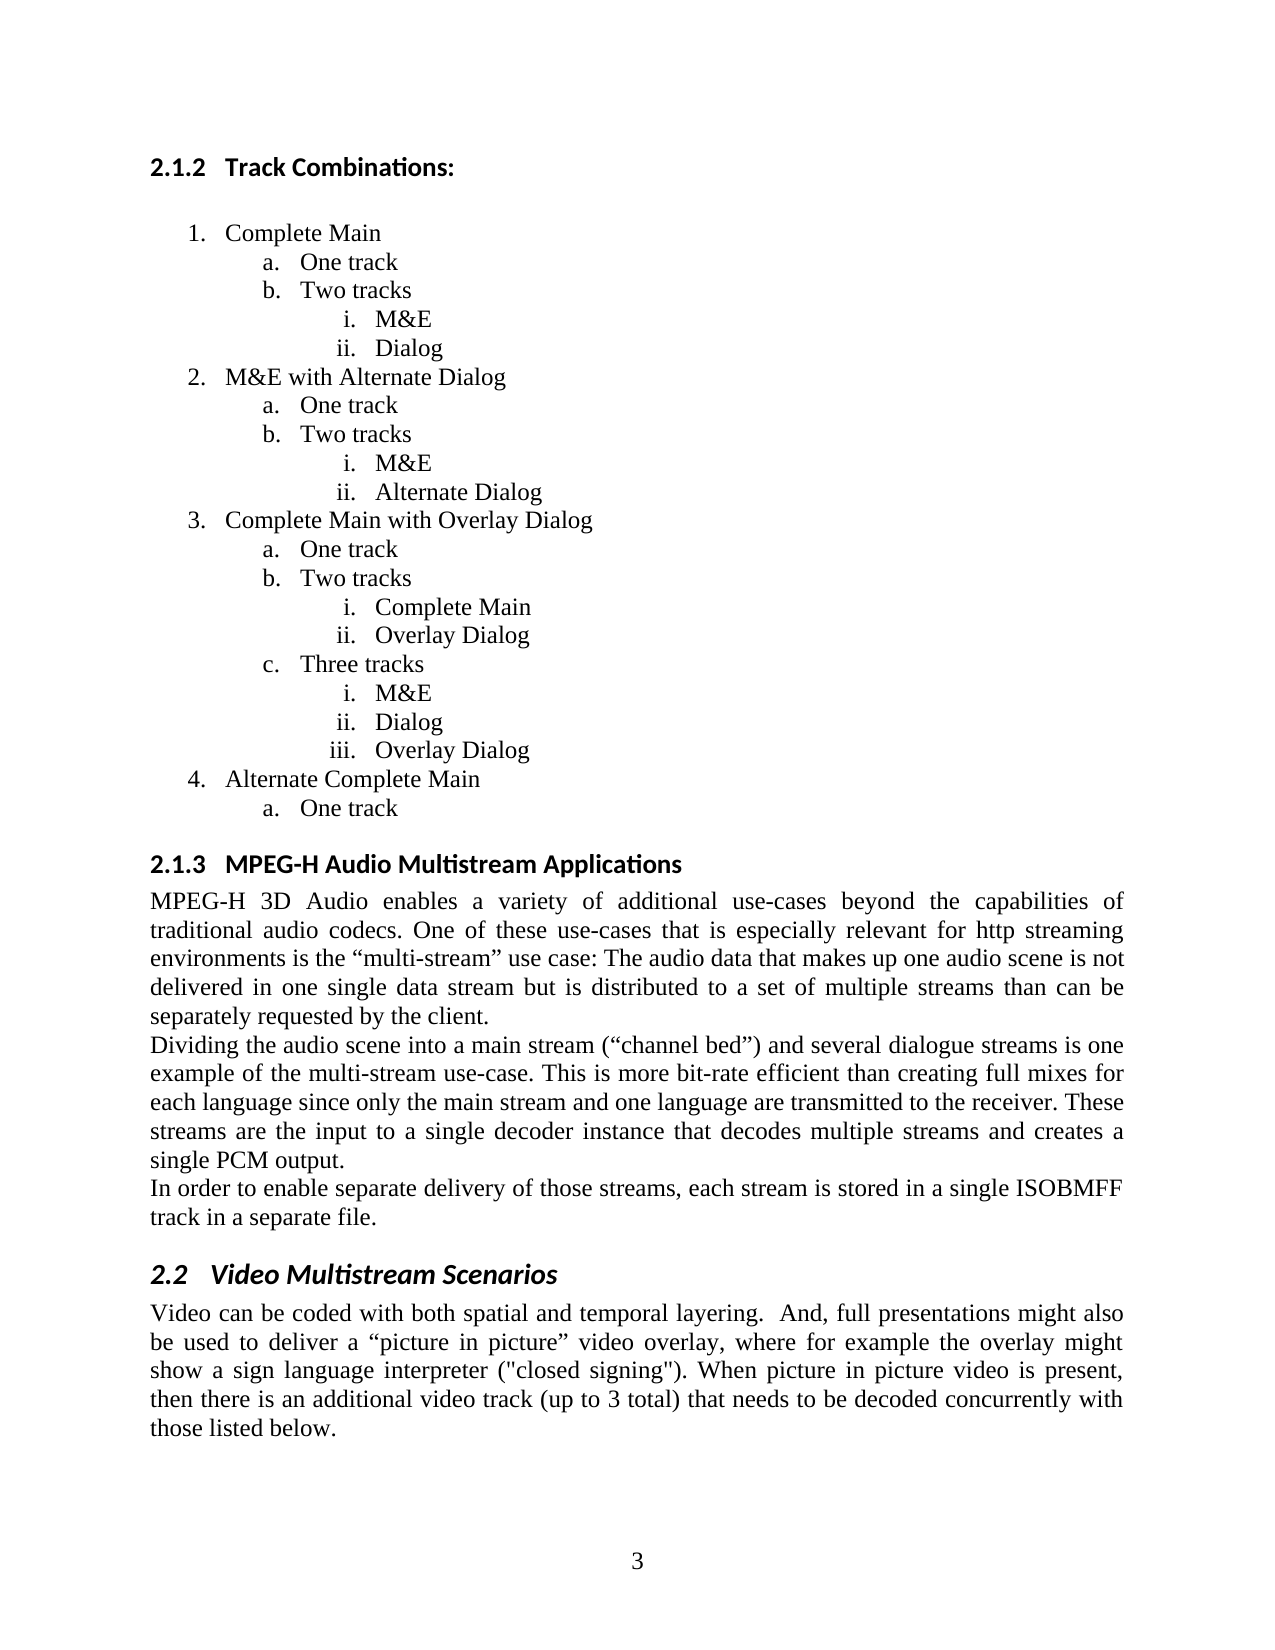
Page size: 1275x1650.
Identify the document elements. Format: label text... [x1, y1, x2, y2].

list Complete Main with Overlay Dialog [187, 506, 1125, 534]
list One track [262, 247, 1125, 276]
list Two tracks [262, 563, 1125, 592]
list Dialog [356, 707, 1125, 736]
text Dividing the audio scene into a main stream (“channel bed”) and several dialogue streams is one example of the multi-stream use-case. This is more bit-rate efficient than creating full mixes for each language since only the main stream and one language are transmitted to the receiver. These streams are the input to a single decoder instance that decodes multiple streams and creates a single PCM output. [150, 1030, 1125, 1173]
list M&E [356, 448, 1125, 477]
list Three tracks [262, 649, 1125, 678]
list Alternate Complete Main [187, 764, 1125, 793]
list Two tracks [262, 419, 1125, 448]
list Complete Main [187, 218, 1125, 247]
list M&E with Alternate Dialog [187, 362, 1125, 391]
list One track [262, 391, 1125, 419]
subtitle Video Multistream Scenarios [150, 1256, 1125, 1292]
list Dialog [356, 333, 1125, 362]
list M&E [356, 304, 1125, 333]
list Complete Main [356, 592, 1125, 621]
text In order to enable separate delivery of those streams, each stream is stored in a single ISOBMFF track in a separate file. [150, 1173, 1125, 1231]
subtitle Track Combinations: [150, 150, 1125, 183]
list Overlay Dialog [356, 621, 1125, 649]
list One track [262, 793, 1125, 822]
list One track [262, 534, 1125, 563]
text MPEG-H 3D Audio enables a variety of additional use-cases beyond the capabilities of traditional audio codecs. One of these use-cases that is especially relevant for http streaming environments is the “multi-stream” use case: The audio data that makes up one audio scene is not delivered in one single data stream but is distributed to a set of multiple streams than can be separately requested by the client. [150, 886, 1125, 1030]
list M&E [356, 678, 1125, 707]
list Overlay Dialog [356, 736, 1125, 764]
subtitle MPEG-H Audio Multistream Applications [150, 847, 1125, 880]
text Video can be coded with both spatial and temporal layering. And, full presentations might also be used to deliver a “picture in picture” video overlay, where for example the overlay might show a sign language interpreter ("closed signing"). When picture in picture video is present, then there is an additional video track (up to 3 total) that needs to be decoded concurrently with those listed below. [150, 1298, 1125, 1442]
list Alternate Dialog [356, 477, 1125, 506]
list Two tracks [262, 276, 1125, 304]
